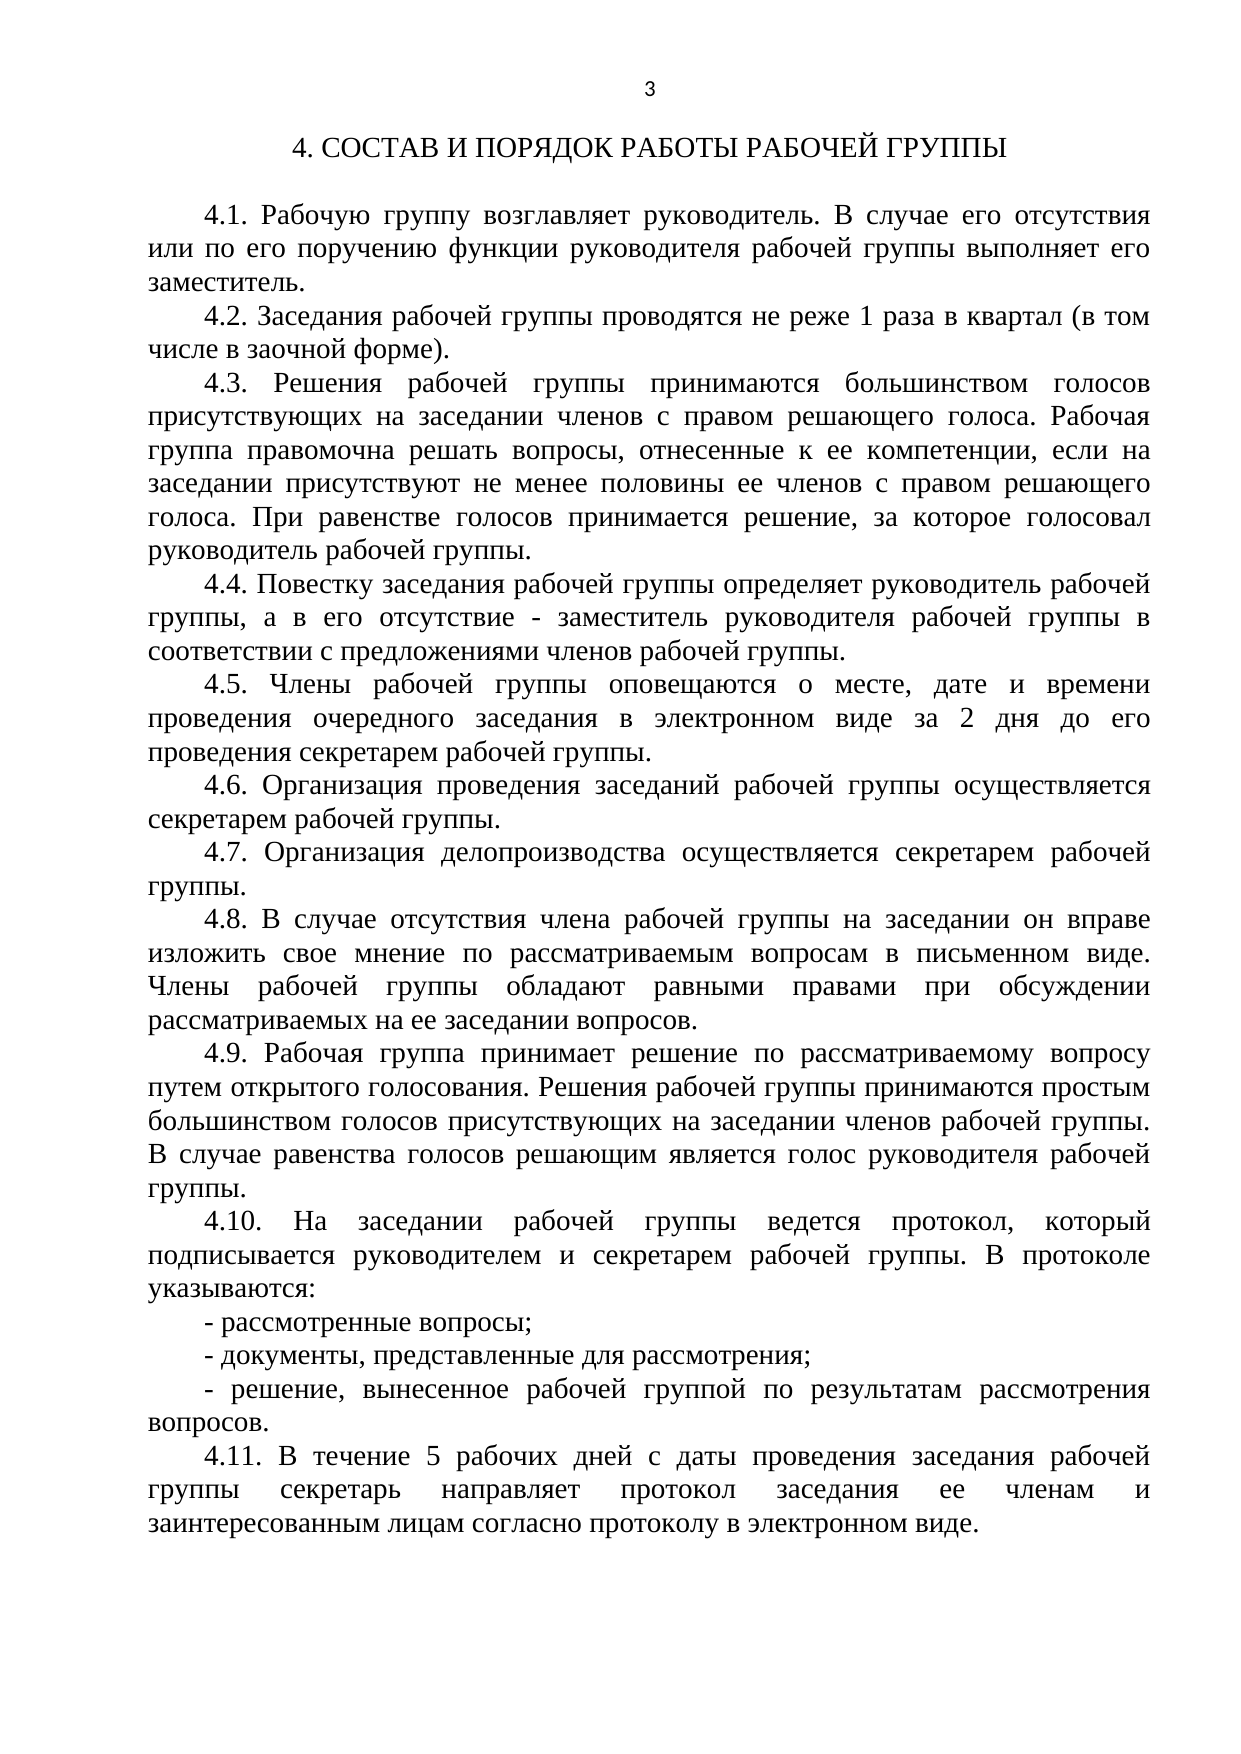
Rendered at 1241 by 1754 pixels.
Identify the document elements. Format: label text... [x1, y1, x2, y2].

text 4.1. Рабочую группу возглавляет руководитель. В случае его отсутствия или по его поручению функции руководителя рабочей группы выполняет его заместитель. [148, 197, 1152, 298]
text 4.11. В течение 5 рабочих дней с даты проведения заседания рабочей группы секретарь направляет протокол заседания ее членам и заинтересованным лицам согласно протоколу в электронном виде. [148, 1438, 1152, 1539]
text - рассмотренные вопросы; [148, 1304, 1152, 1337]
text 4. СОСТАВ И ПОРЯДОК РАБОТЫ РАБОЧЕЙ ГРУППЫ [148, 130, 1152, 163]
text 4.7. Организация делопроизводства осуществляется секретарем рабочей группы. [148, 834, 1152, 901]
text 4.9. Рабочая группа принимает решение по рассматриваемому вопросу путем открытого голосования. Решения рабочей группы принимаются простым большинством голосов присутствующих на заседании членов рабочей группы. В случае равенства голосов решающим является голос руководителя рабочей группы. [148, 1036, 1152, 1203]
text 4.4. Повестку заседания рабочей группы определяет руководитель рабочей группы, а в его отсутствие - заместитель руководителя рабочей группы в соответствии с предложениями членов рабочей группы. [148, 566, 1152, 667]
text - документы, представленные для рассмотрения; [148, 1337, 1152, 1371]
text - решение, вынесенное рабочей группой по результатам рассмотрения вопросов. [148, 1371, 1152, 1438]
text 4.3. Решения рабочей группы принимаются большинством голосов присутствующих на заседании членов с правом решающего голоса. Рабочая группа правомочна решать вопросы, отнесенные к ее компетенции, если на заседании присутствуют не менее половины ее членов с правом решающего голоса. При равенстве голосов принимается решение, за которое голосовал руководитель рабочей группы. [148, 365, 1152, 566]
text 4.5. Члены рабочей группы оповещаются о месте, дате и времени проведения очередного заседания в электронном виде за 2 дня до его проведения секретарем рабочей группы. [148, 667, 1152, 767]
text 4.2. Заседания рабочей группы проводятся не реже 1 раза в квартал (в том числе в заочной форме). [148, 298, 1152, 365]
text 4.10. На заседании рабочей группы ведется протокол, который подписывается руководителем и секретарем рабочей группы. В протоколе указываются: [148, 1203, 1152, 1304]
text 4.6. Организация проведения заседаний рабочей группы осуществляется секретарем рабочей группы. [148, 767, 1152, 834]
text 4.8. В случае отсутствия члена рабочей группы на заседании он вправе изложить свое мнение по рассматриваемым вопросам в письменном виде. Члены рабочей группы обладают равными правами при обсуждении рассматриваемых на ее заседании вопросов. [148, 901, 1152, 1036]
